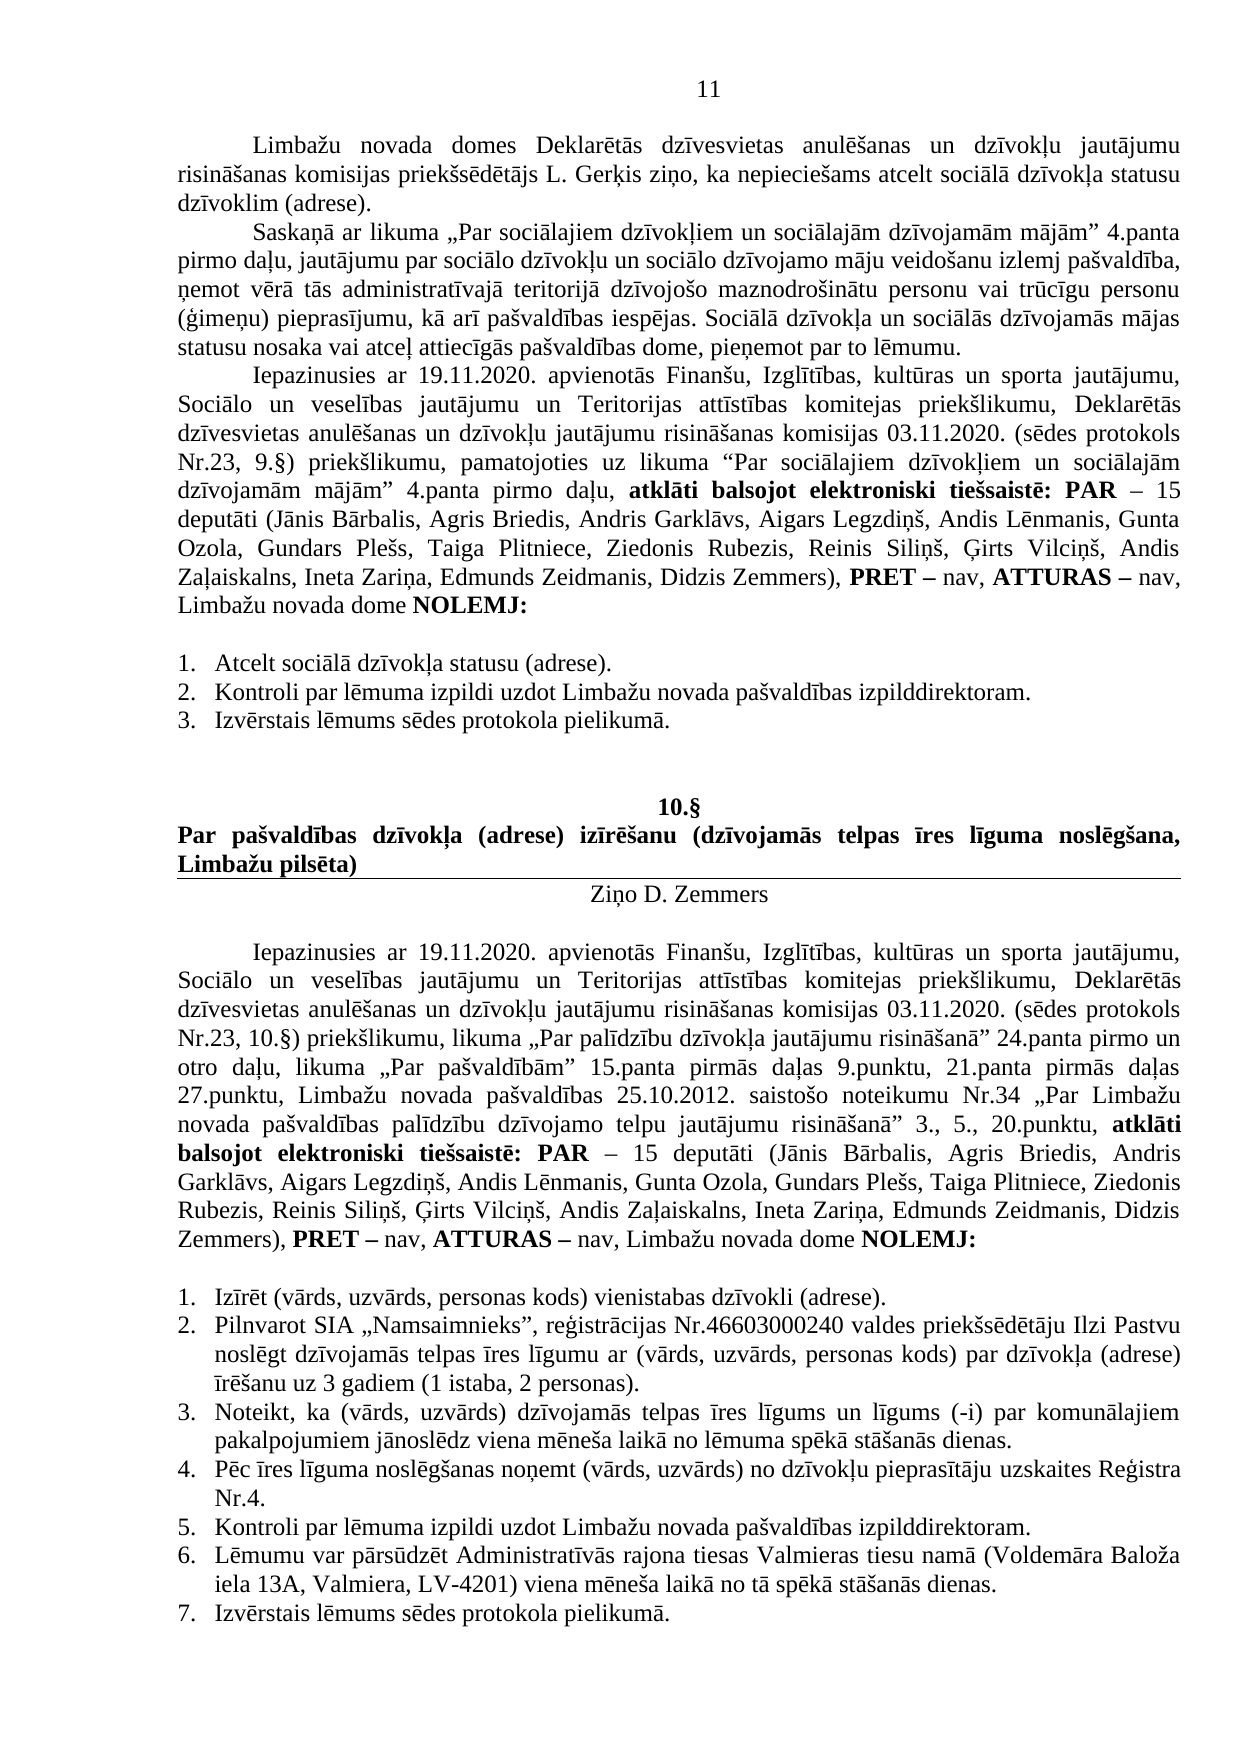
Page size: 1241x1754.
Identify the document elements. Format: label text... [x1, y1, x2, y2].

text 10.§ [177, 792, 1181, 821]
list Pilnvarot SIA „Namsaimnieks”, reģistrācijas Nr.46603000240 valdes priekšsēdētāju Ilzi Pastvu noslēgt dzīvojamās telpas īres līgumu ar (vārds, uzvārds, personas kods) par dzīvokļa (adrese) īrēšanu uz 3 gadiem (1 istaba, 2 personas). [177, 1310, 1181, 1397]
list Kontroli par lēmuma izpildi uzdot Limbažu novada pašvaldības izpilddirektoram. [177, 1512, 1181, 1540]
text Ziņo D. Zemmers [177, 879, 1181, 908]
list Pēc īres līguma noslēgšanas noņemt (vārds, uzvārds) no dzīvokļu pieprasītāju uzskaites Reģistra Nr.4. [177, 1454, 1181, 1512]
list Lēmumu var pārsūdzēt Administratīvās rajona tiesas Valmieras tiesu namā (Voldemāra Baloža iela 13A, Valmiera, LV-4201) viena mēneša laikā no tā spēkā stāšanās dienas. [177, 1540, 1181, 1598]
list Noteikt, ka (vārds, uzvārds) dzīvojamās telpas īres līgums un līgums (-i) par komunālajiem pakalpojumiem jānoslēdz viena mēneša laikā no lēmuma spēkā stāšanās dienas. [177, 1397, 1181, 1454]
list Izvērstais lēmums sēdes protokola pielikumā. [177, 1598, 1181, 1627]
list Atcelt sociālā dzīvokļa statusu (adrese). [177, 648, 1181, 677]
list Izīrēt (vārds, uzvārds, personas kods) vienistabas dzīvokli (adrese). [177, 1282, 1181, 1310]
text Par pašvaldības dzīvokļa (adrese) izīrēšanu (dzīvojamās telpas īres līguma noslēgšana, Limbažu pilsēta) [177, 821, 1181, 878]
text Iepazinusies ar 19.11.2020. apvienotās Finanšu, Izglītības, kultūras un sporta jautājumu, Sociālo un veselības jautājumu un Teritorijas attīstības komitejas priekšlikumu, Deklarētās dzīvesvietas anulēšanas un dzīvokļu jautājumu risināšanas komisijas 03.11.2020. (sēdes protokols Nr.23, 10.§) priekšlikumu, likuma „Par palīdzību dzīvokļa jautājumu risināšanā” 24.panta pirmo un otro daļu, likuma „Par pašvaldībām” 15.panta pirmās daļas 9.punktu, 21.panta pirmās daļas 27.punktu, Limbažu novada pašvaldības 25.10.2012. saistošo noteikumu Nr.34 „Par Limbažu novada pašvaldības palīdzību dzīvojamo telpu jautājumu risināšanā” 3., 5., 20.punktu, atklāti balsojot elektroniski tiešsaistē: PAR – 15 deputāti (Jānis Bārbalis, Agris Briedis, Andris Garklāvs, Aigars Legzdiņš, Andis Lēnmanis, Gunta Ozola, Gundars Plešs, Taiga Plitniece, Ziedonis Rubezis, Reinis Siliņš, Ģirts Vilciņš, Andis Zaļaiskalns, Ineta Zariņa, Edmunds Zeidmanis, Didzis Zemmers), PRET – nav, ATTURAS – nav, Limbažu novada dome NOLEMJ: [177, 937, 1181, 1253]
text Iepazinusies ar 19.11.2020. apvienotās Finanšu, Izglītības, kultūras un sporta jautājumu, Sociālo un veselības jautājumu un Teritorijas attīstības komitejas priekšlikumu, Deklarētās dzīvesvietas anulēšanas un dzīvokļu jautājumu risināšanas komisijas 03.11.2020. (sēdes protokols Nr.23, 9.§) priekšlikumu, pamatojoties uz likuma “Par sociālajiem dzīvokļiem un sociālajām dzīvojamām mājām” 4.panta pirmo daļu, atklāti balsojot elektroniski tiešsaistē: PAR – 15 deputāti (Jānis Bārbalis, Agris Briedis, Andris Garklāvs, Aigars Legzdiņš, Andis Lēnmanis, Gunta Ozola, Gundars Plešs, Taiga Plitniece, Ziedonis Rubezis, Reinis Siliņš, Ģirts Vilciņš, Andis Zaļaiskalns, Ineta Zariņa, Edmunds Zeidmanis, Didzis Zemmers), PRET – nav, ATTURAS – nav, Limbažu novada dome NOLEMJ: [177, 361, 1181, 619]
list Izvērstais lēmums sēdes protokola pielikumā. [177, 706, 1181, 734]
list Kontroli par lēmuma izpildi uzdot Limbažu novada pašvaldības izpilddirektoram. [177, 677, 1181, 706]
text Limbažu novada domes Deklarētās dzīvesvietas anulēšanas un dzīvokļu jautājumu risināšanas komisijas priekšsēdētājs L. Gerķis ziņo, ka nepieciešams atcelt sociālā dzīvokļa statusu dzīvoklim (adrese). [177, 131, 1181, 217]
text Saskaņā ar likuma „Par sociālajiem dzīvokļiem un sociālajām dzīvojamām mājām” 4.panta pirmo daļu, jautājumu par sociālo dzīvokļu un sociālo dzīvojamo māju veidošanu izlemj pašvaldība, ņemot vērā tās administratīvajā teritorijā dzīvojošo maznodrošinātu personu vai trūcīgu personu (ģimeņu) pieprasījumu, kā arī pašvaldības iespējas. Sociālā dzīvokļa un sociālās dzīvojamās mājas statusu nosaka vai atceļ attiecīgās pašvaldības dome, pieņemot par to lēmumu. [177, 217, 1181, 361]
